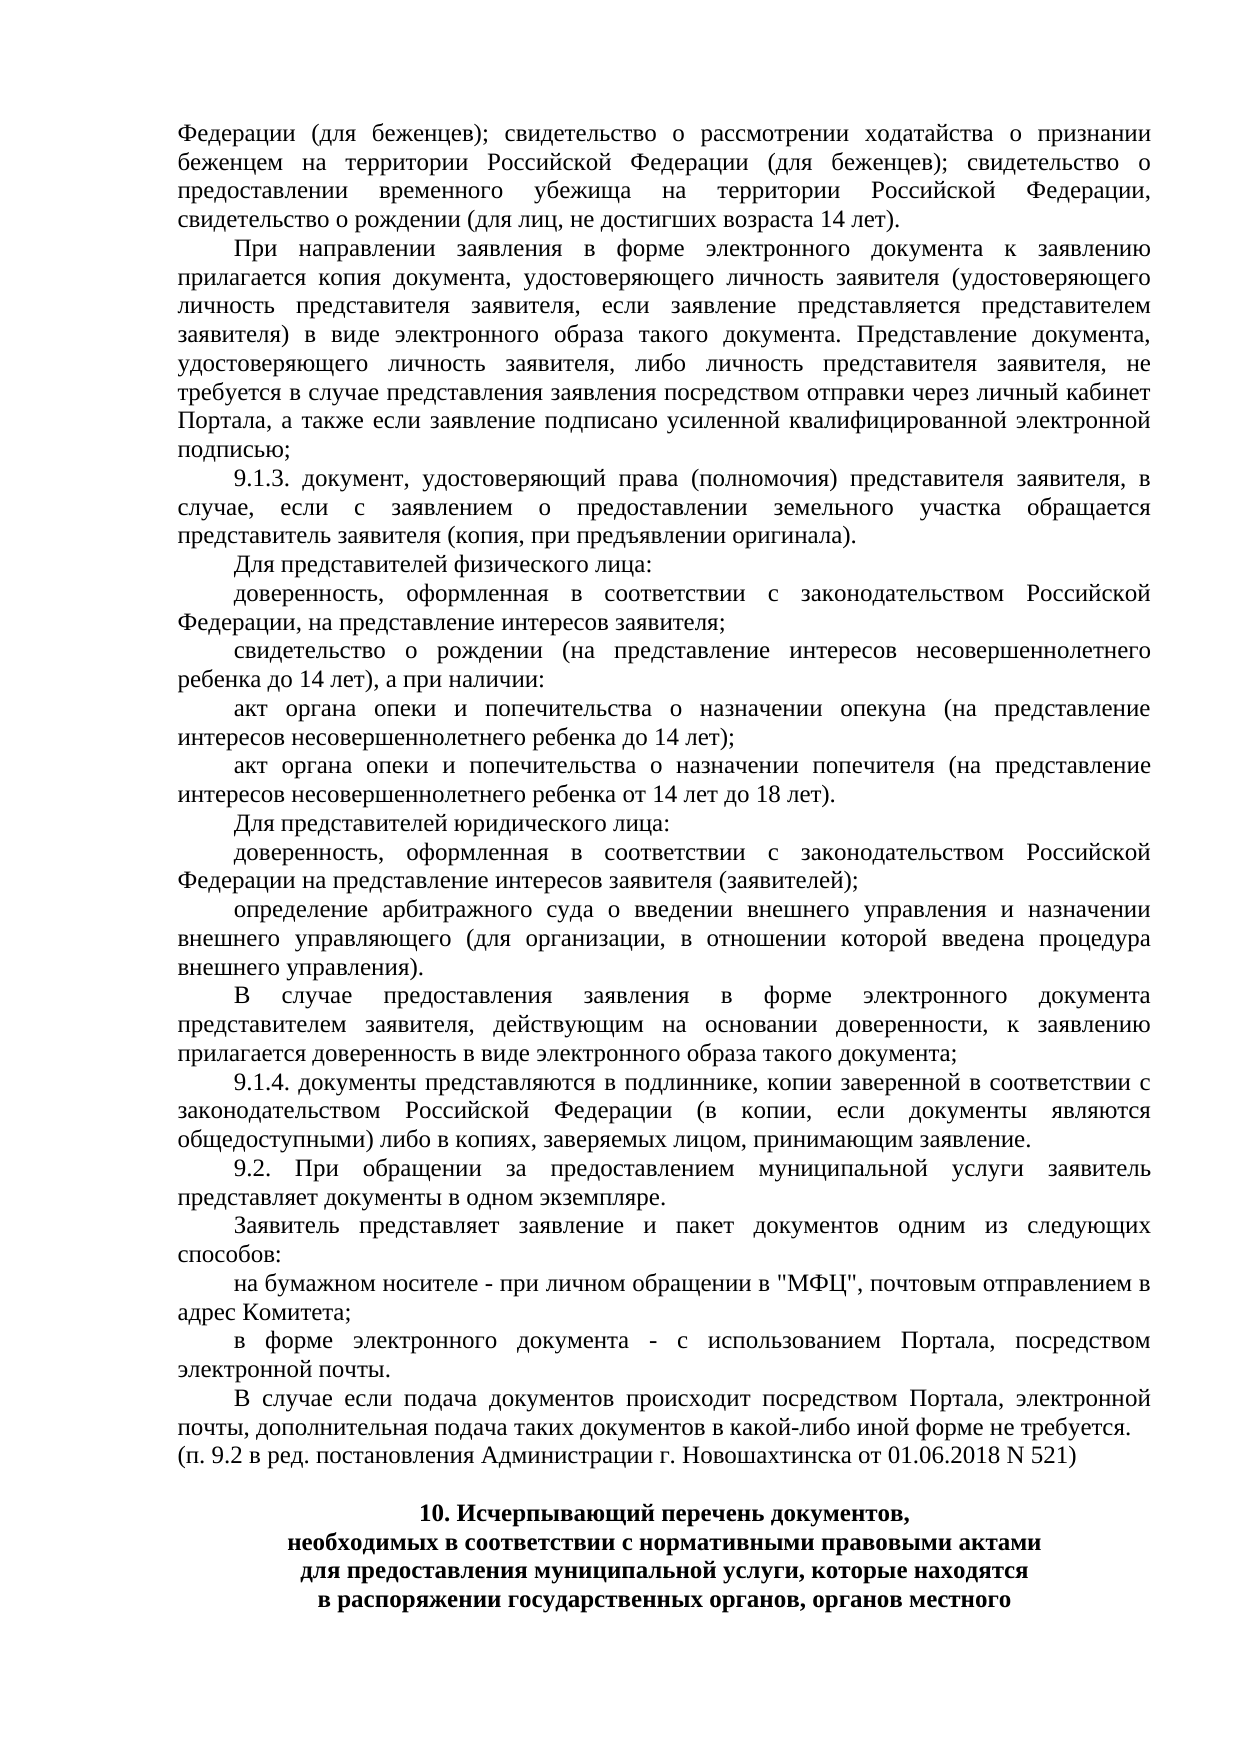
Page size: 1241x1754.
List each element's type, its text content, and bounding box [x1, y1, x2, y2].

text в форме электронного документа - с использованием Портала, посредством электронной почты. [177, 1326, 1152, 1383]
text 9.1.3. документ, удостоверяющий права (полномочия) представителя заявителя, в случае, если с заявлением о предоставлении земельного участка обращается представитель заявителя (копия, при предъявлении оригинала). [177, 463, 1152, 549]
title 10. Исчерпывающий перечень документов, [177, 1498, 1152, 1527]
text на бумажном носителе - при личном обращении в "МФЦ", почтовым отправлением в адрес Комитета; [177, 1268, 1152, 1326]
text определение арбитражного суда о введении внешнего управления и назначении внешнего управляющего (для организации, в отношении которой введена процедура внешнего управления). [177, 894, 1152, 981]
text акт органа опеки и попечительства о назначении опекуна (на представление интересов несовершеннолетнего ребенка до 14 лет); [177, 693, 1152, 751]
title в распоряжении государственных органов, органов местного [177, 1584, 1152, 1613]
text Заявитель представляет заявление и пакет документов одним из следующих способов: [177, 1211, 1152, 1268]
text В случае если подача документов происходит посредством Портала, электронной почты, дополнительная подача таких документов в какой-либо иной форме не требуется. [177, 1383, 1152, 1441]
text В случае предоставления заявления в форме электронного документа представителем заявителя, действующим на основании доверенности, к заявлению прилагается доверенность в виде электронного образа такого документа; [177, 981, 1152, 1067]
text Для представителей юридического лица: [177, 808, 1152, 837]
text (п. 9.2 в ред. постановления Администрации г. Новошахтинска от 01.06.2018 N 521) [177, 1441, 1152, 1469]
title необходимых в соответствии с нормативными правовыми актами [177, 1527, 1152, 1556]
text свидетельство о рождении (на представление интересов несовершеннолетнего ребенка до 14 лет), а при наличии: [177, 636, 1152, 693]
text акт органа опеки и попечительства о назначении попечителя (на представление интересов несовершеннолетнего ребенка от 14 лет до 18 лет). [177, 751, 1152, 808]
text доверенность, оформленная в соответствии с законодательством Российской Федерации на представление интересов заявителя (заявителей); [177, 837, 1152, 894]
text 9.1.4. документы представляются в подлиннике, копии заверенной в соответствии с законодательством Российской Федерации (в копии, если документы являются общедоступными) либо в копиях, заверяемых лицом, принимающим заявление. [177, 1067, 1152, 1153]
title для предоставления муниципальной услуги, которые находятся [177, 1556, 1152, 1584]
text доверенность, оформленная в соответствии с законодательством Российской Федерации, на представление интересов заявителя; [177, 578, 1152, 636]
text 9.2. При обращении за предоставлением муниципальной услуги заявитель представляет документы в одном экземпляре. [177, 1153, 1152, 1211]
text Для представителей физического лица: [177, 549, 1152, 578]
text При направлении заявления в форме электронного документа к заявлению прилагается копия документа, удостоверяющего личность заявителя (удостоверяющего личность представителя заявителя, если заявление представляется представителем заявителя) в виде электронного образа такого документа. Представление документа, удостоверяющего личность заявителя, либо личность представителя заявителя, не требуется в случае представления заявления посредством отправки через личный кабинет Портала, а также если заявление подписано усиленной квалифицированной электронной подписью; [177, 233, 1152, 463]
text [177, 118, 1152, 233]
